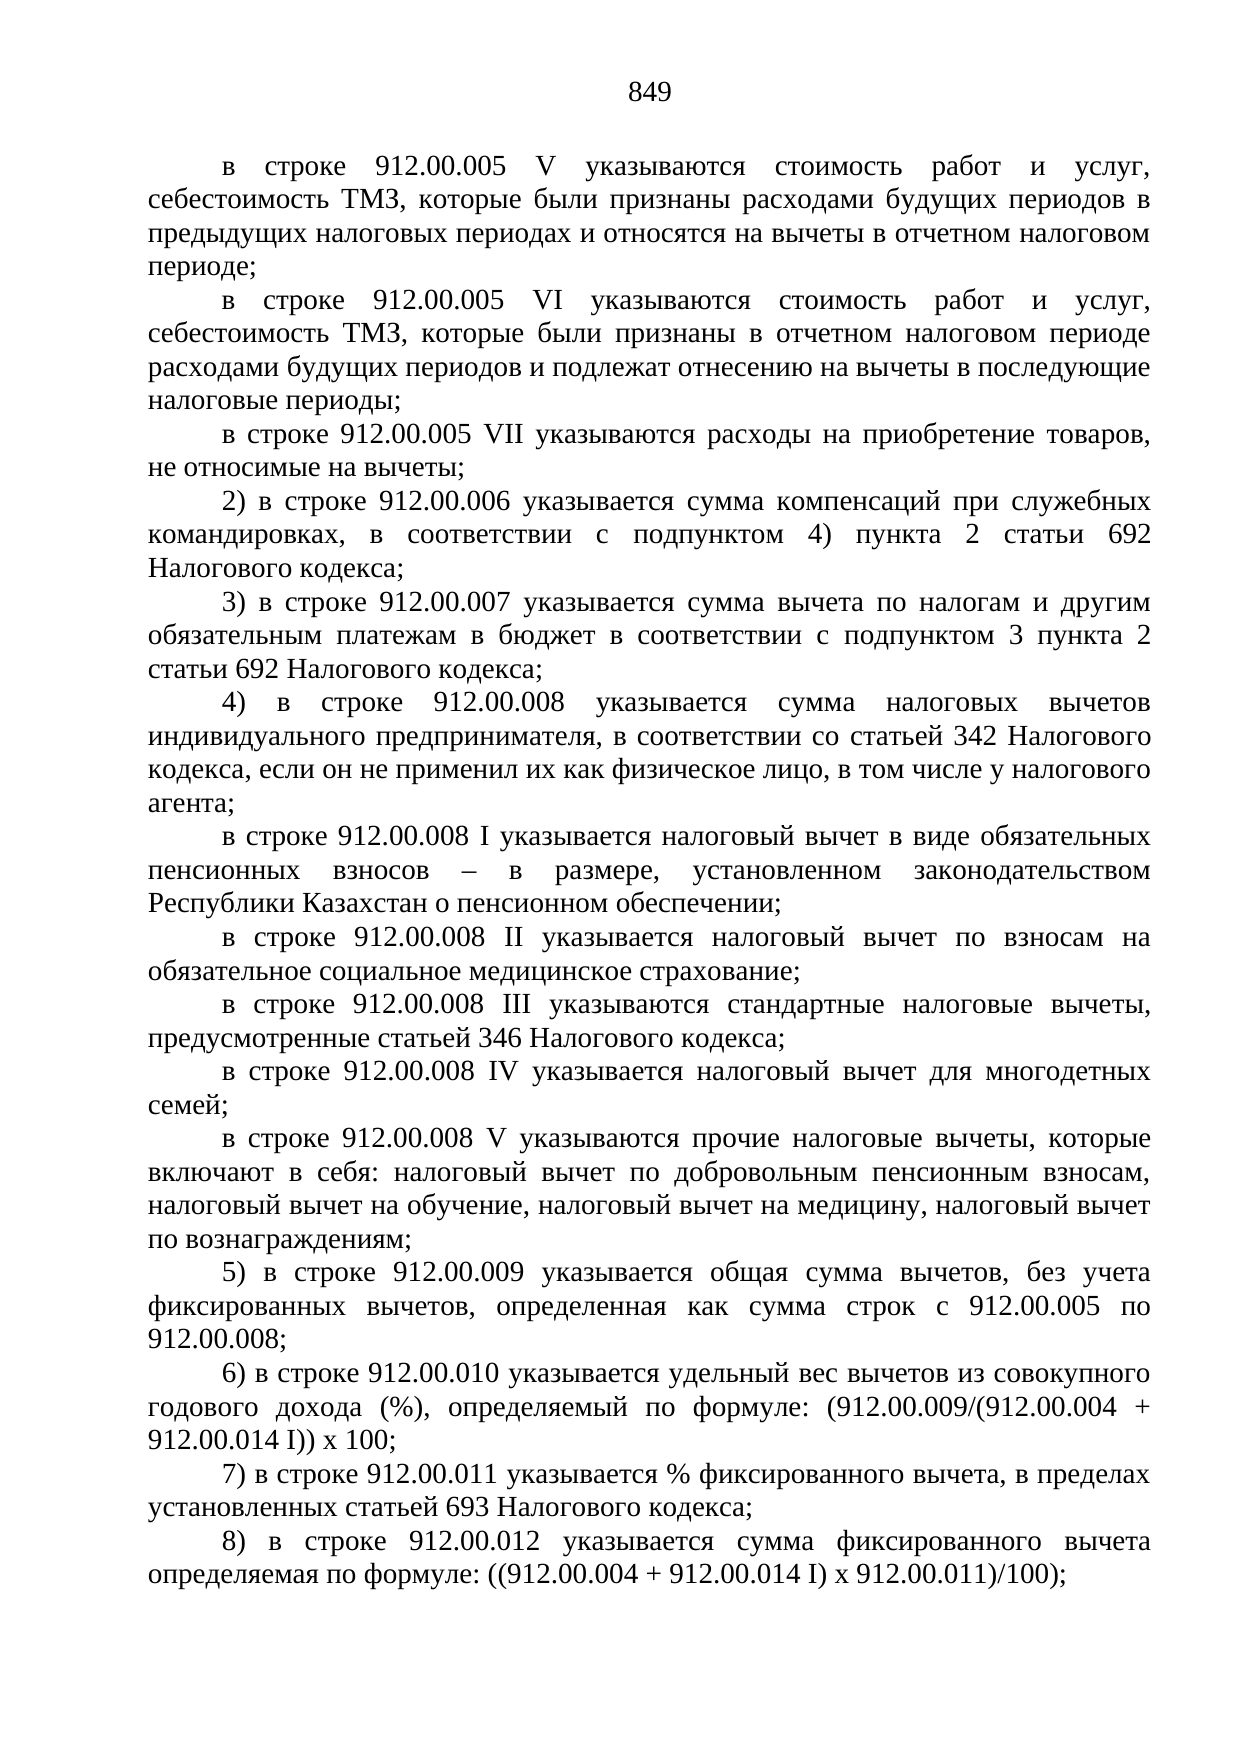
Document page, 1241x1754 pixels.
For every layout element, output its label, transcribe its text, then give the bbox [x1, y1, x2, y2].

text в строке 912.00.005 V указываются стоимость работ и услуг, себестоимость ТМЗ, которые были признаны расходами будущих периодов в предыдущих налоговых периодах и относятся на вычеты в отчетном налоговом периоде; [148, 148, 1152, 282]
text 7) в строке 912.00.011 указывается % фиксированного вычета, в пределах установленных статьей 693 Налогового кодекса; [148, 1456, 1152, 1523]
text в строке 912.00.008 I указывается налоговый вычет в виде обязательных пенсионных взносов – в размере, установленном законодательством Республики Казахстан о пенсионном обеспечении; [148, 818, 1152, 919]
text 5) в строке 912.00.009 указывается общая сумма вычетов, без учета фиксированных вычетов, определенная как сумма строк с 912.00.005 по 912.00.008; [148, 1254, 1152, 1355]
text 6) в строке 912.00.010 указывается удельный вес вычетов из совокупного годового дохода (%), определяемый по формуле: (912.00.009/(912.00.004 + 912.00.014 I)) х 100; [148, 1355, 1152, 1456]
text 4) в строке 912.00.008 указывается сумма налоговых вычетов индивидуального предпринимателя, в соответствии со статьей 342 Налогового кодекса, если он не применил их как физическое лицо, в том числе у налогового агента; [148, 684, 1152, 818]
text в строке 912.00.008 II указывается налоговый вычет по взносам на обязательное социальное медицинское страхование; [148, 919, 1152, 986]
text в строке 912.00.008 V указываются прочие налоговые вычеты, которые включают в себя: налоговый вычет по добровольным пенсионным взносам, налоговый вычет на обучение, налоговый вычет на медицину, налоговый вычет по вознаграждениям; [148, 1120, 1152, 1254]
text 3) в строке 912.00.007 указывается сумма вычета по налогам и другим обязательным платежам в бюджет в соответствии с подпунктом 3 пункта 2 статьи 692 Налогового кодекса; [148, 584, 1152, 684]
text 2) в строке 912.00.006 указывается сумма компенсаций при служебных командировках, в соответствии с подпунктом 4) пункта 2 статьи 692 Налогового кодекса; [148, 483, 1152, 584]
text в строке 912.00.005 VI указываются стоимость работ и услуг, себестоимость ТМЗ, которые были признаны в отчетном налоговом периоде расходами будущих периодов и подлежат отнесению на вычеты в последующие налоговые периоды; [148, 282, 1152, 416]
text в строке 912.00.005 VII указываются расходы на приобретение товаров, не относимые на вычеты; [148, 416, 1152, 483]
text в строке 912.00.008 III указываются стандартные налоговые вычеты, предусмотренные статьей 346 Налогового кодекса; [148, 986, 1152, 1053]
text в строке 912.00.008 IV указывается налоговый вычет для многодетных семей; [148, 1053, 1152, 1120]
text 8) в строке 912.00.012 указывается сумма фиксированного вычета определяемая по формуле: ((912.00.004 + 912.00.014 I) х 912.00.011)/100); [148, 1523, 1152, 1590]
